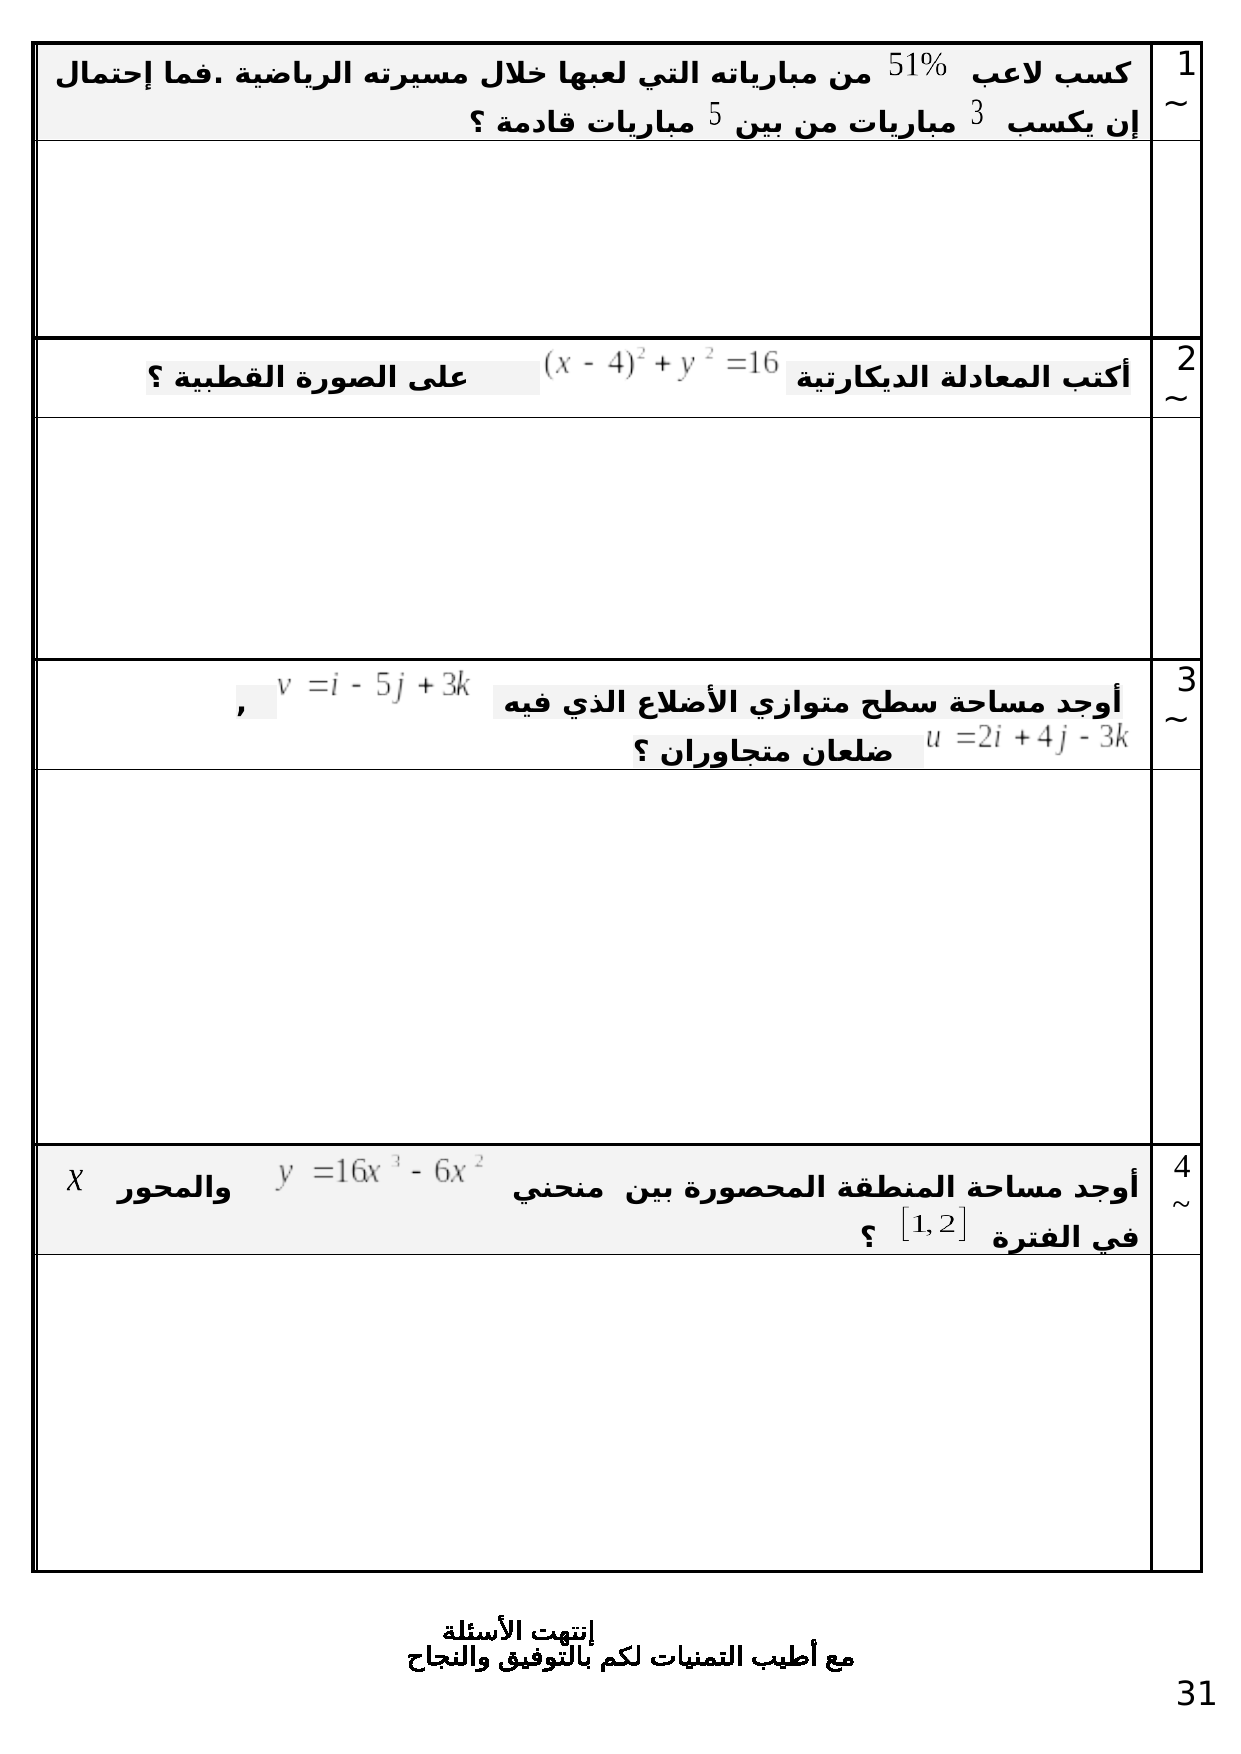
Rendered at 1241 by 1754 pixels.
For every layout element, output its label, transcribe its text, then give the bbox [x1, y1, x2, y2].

table_cell [1153, 141, 1200, 336]
table_cell [1153, 418, 1200, 658]
table_cell [38, 418, 1150, 658]
table_cell أوجد مساحة سطح متوازي الأضلاع الذي فيه , ضلعان متجاوران ؟ [38, 661, 1150, 768]
table_cell 4~ [1153, 1146, 1200, 1254]
table_cell [38, 770, 1150, 1143]
table_cell 3~ [1153, 661, 1200, 768]
table_cell [1153, 1255, 1200, 1569]
table_cell أكتب المعادلة الديكارتية على الصورة القطبية ؟ [38, 340, 1150, 417]
table_cell [38, 1255, 1150, 1569]
table_cell [1153, 770, 1200, 1143]
table_header كسب لاعب من مبارياته التي لعبها خلال مسيرته الرياضية .فما إحتمال إن يكسب مباريات من بين مباريات قادمة ؟ [38, 45, 1150, 139]
table_cell 2~ [1153, 340, 1200, 417]
table_cell أوجد مساحة المنطقة المحصورة بين منحني والمحور في الفترة ؟ [38, 1146, 1150, 1254]
table_header 1~ [1153, 45, 1200, 139]
table_cell [38, 141, 1150, 336]
